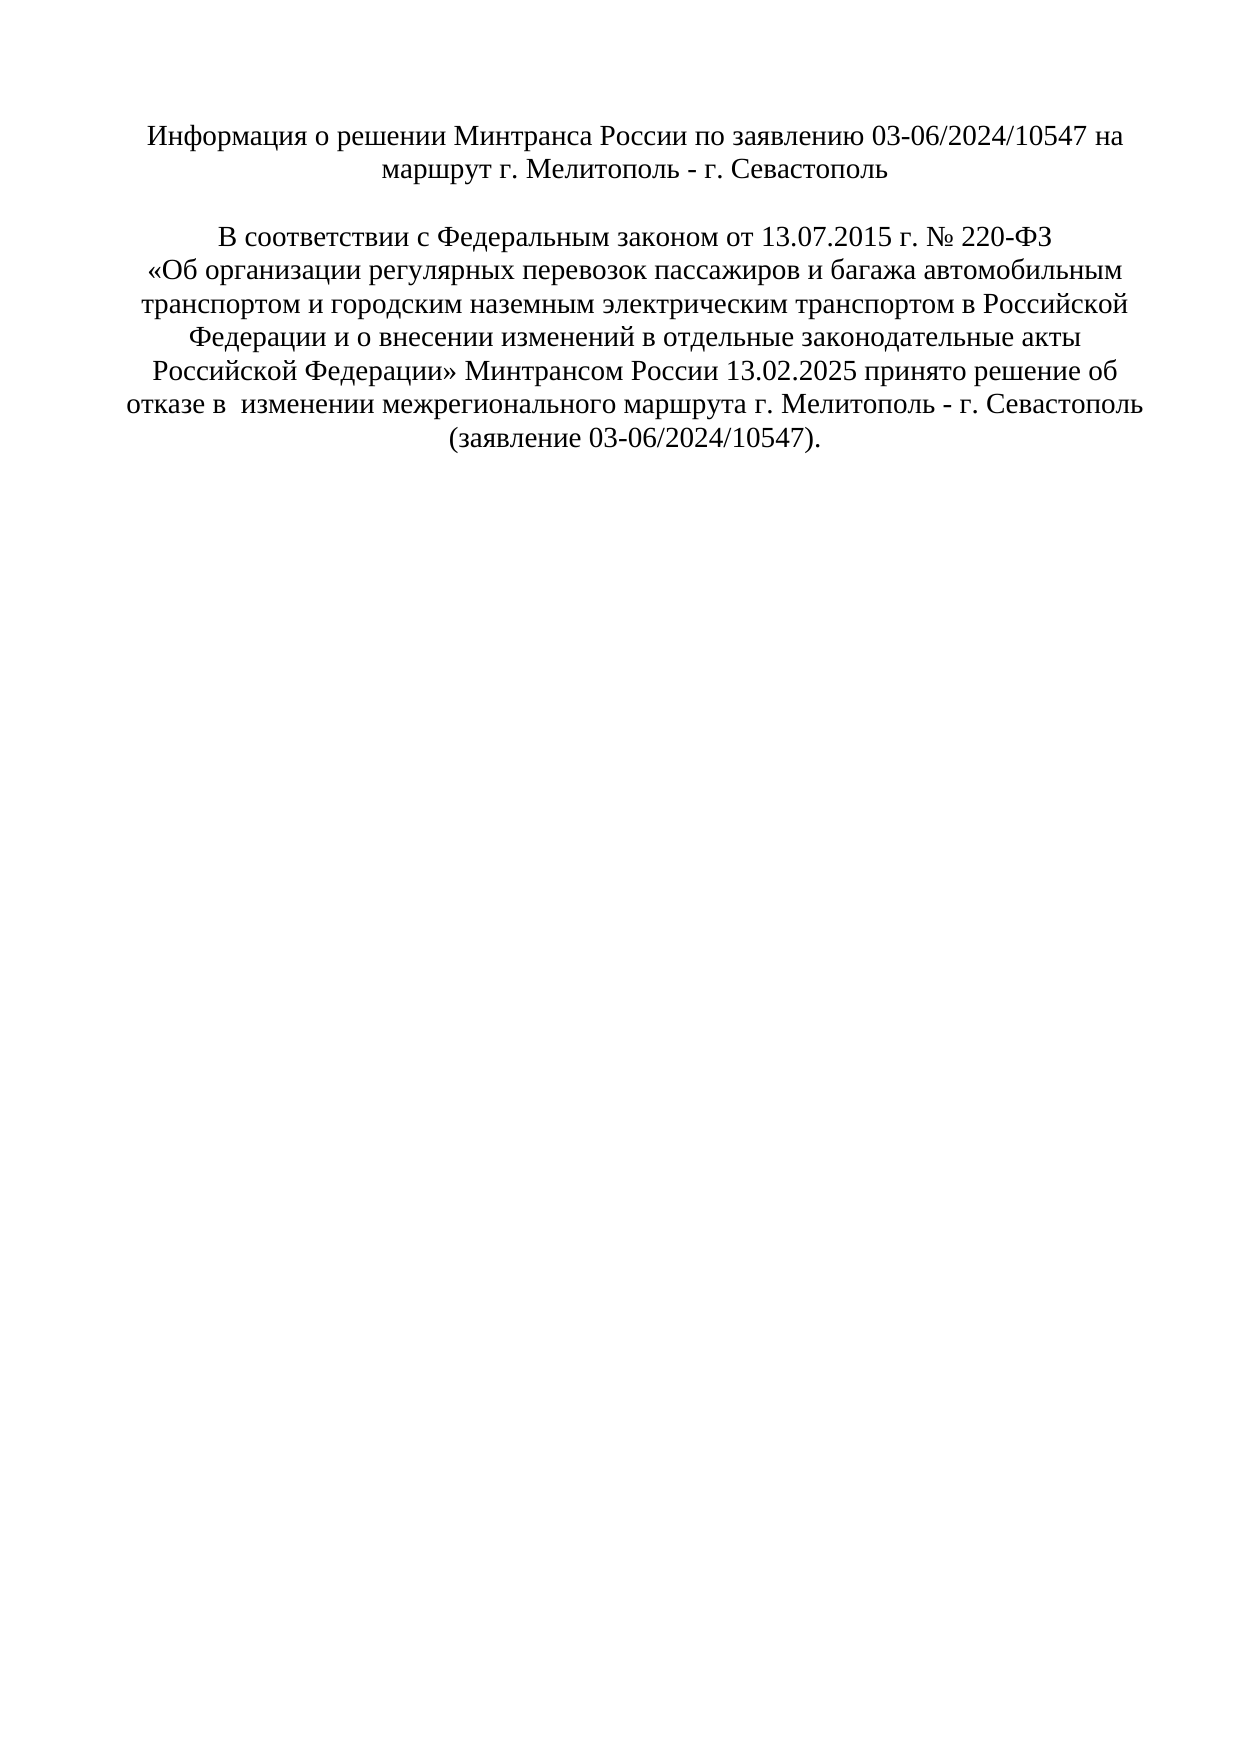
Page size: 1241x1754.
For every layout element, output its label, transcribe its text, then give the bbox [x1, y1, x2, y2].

text Информация о решении Минтранса России по заявлению 03-06/2024/10547 на маршрут г. Мелитополь - г. Севастополь [118, 118, 1152, 185]
text В соответствии с Федеральным законом от 13.07.2015 г. № 220-ФЗ «Об организации регулярных перевозок пассажиров и багажа автомобильным транспортом и городским наземным электрическим транспортом в Российской Федерации и о внесении изменений в отдельные законодательные акты Российской Федерации» Минтрансом России 13.02.2025 принято решение об отказе в изменении межрегионального маршрута г. Мелитополь - г. Севастополь (заявление 03-06/2024/10547). [118, 219, 1152, 453]
